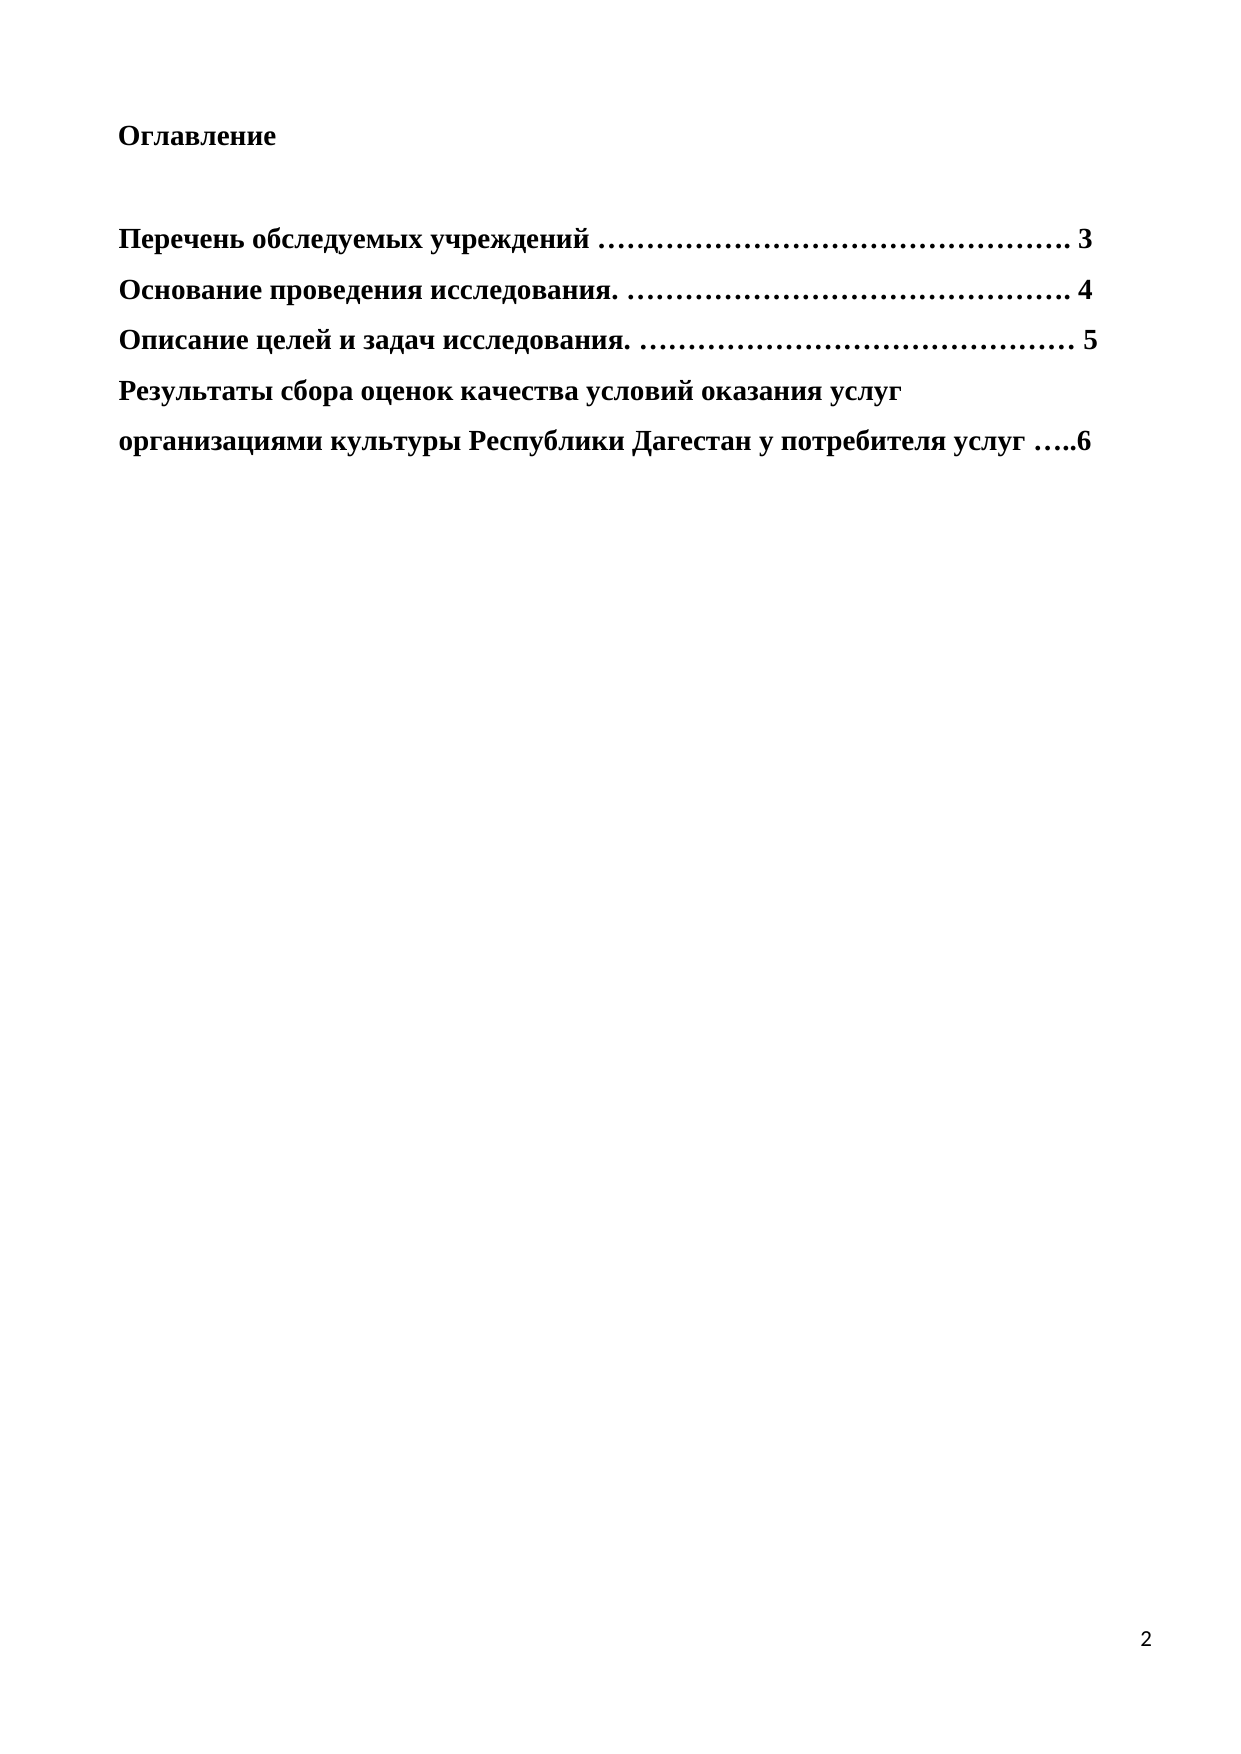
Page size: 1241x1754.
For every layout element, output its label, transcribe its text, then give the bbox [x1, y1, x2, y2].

text Результаты сбора оценок качества условий оказания услуг [118, 373, 1152, 406]
text Перечень обследуемых учреждений …………………………………………. 3 [118, 222, 1152, 255]
text Основание проведения исследования. ………………………………………. 4 [118, 272, 1152, 306]
text Оглавление [118, 118, 313, 152]
text организациями культуры Республики Дагестан у потребителя услуг …..6 [118, 423, 1152, 456]
text Описание целей и задач исследования. ……………………………………… 5 [118, 322, 1152, 356]
